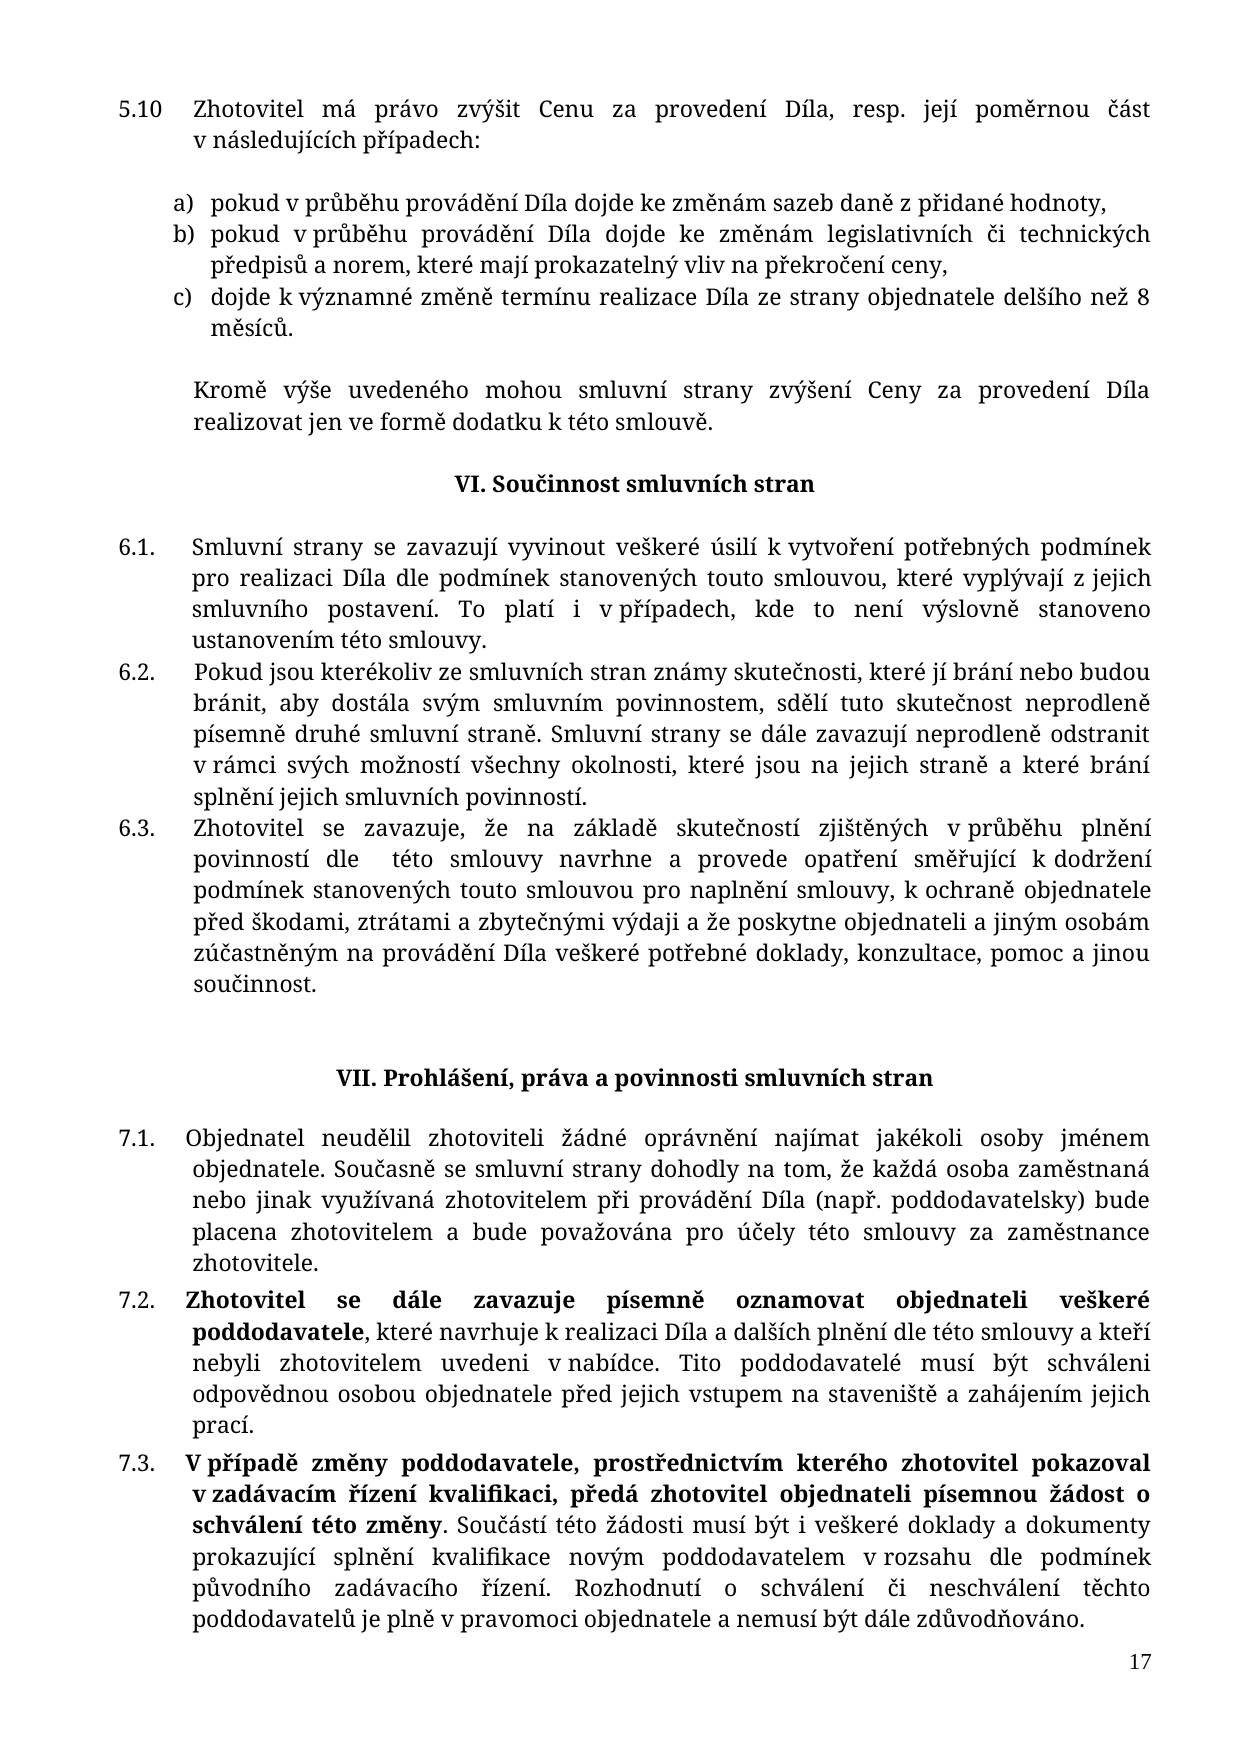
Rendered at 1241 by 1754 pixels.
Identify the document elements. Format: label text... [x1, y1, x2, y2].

text 6.3. Zhotovitel se zavazuje, že na základě skutečností zjištěných v průběhu plnění povinností dle této smlouvy navrhne a provede opatření směřující k dodržení podmínek stanovených touto smlouvou pro naplnění smlouvy, k ochraně objednatele před škodami, ztrátami a zbytečnými výdaji a že poskytne objednateli a jiným osobám zúčastněným na provádění Díla veškeré potřebné doklady, konzultace, pomoc a jinou součinnost. [118, 812, 1152, 999]
list Objednatel neudělil zhotoviteli žádné oprávnění najímat jakékoli osoby jménem objednatele. Současně se smluvní strany dohodly na tom, že každá osoba zaměstnaná nebo jinak využívaná zhotovitelem při provádění Díla (např. poddodavatelsky) bude placena zhotovitelem a bude považována pro účely této smlouvy za zaměstnance zhotovitele. [118, 1122, 1152, 1278]
list pokud v průběhu provádění Díla dojde ke změnám sazeb daně z přidané hodnoty, [173, 187, 1152, 218]
text Kromě výše uvedeného mohou smluvní strany zvýšení Ceny za provedení Díla realizovat jen ve formě dodatku k této smlouvě. [193, 374, 1152, 437]
text 6.1. Smluvní strany se zavazují vyvinout veškeré úsilí k vytvoření potřebných podmínek pro realizaci Díla dle podmínek stanovených touto smlouvou, které vyplývají z jejich smluvního postavení. To platí i v případech, kde to není výslovně stanoveno ustanovením této smlouvy. [118, 530, 1152, 655]
list Zhotovitel se dále zavazuje písemně oznamovat objednateli veškeré poddodavatele, které navrhuje k realizaci Díla a dalších plnění dle této smlouvy a kteří nebyli zhotovitelem uvedeni v nabídce. Tito poddodavatelé musí být schváleni odpovědnou osobou objednatele před jejich vstupem na staveniště a zahájením jejich prací. [118, 1284, 1152, 1440]
text VI. Součinnost smluvních stran [118, 468, 1152, 499]
list pokud v průběhu provádění Díla dojde ke změnám legislativních či technických předpisů a norem, které mají prokazatelný vliv na překročení ceny, [173, 218, 1152, 280]
text 6.2. Pokud jsou kterékoliv ze smluvních stran známy skutečnosti, které jí brání nebo budou bránit, aby dostála svým smluvním povinnostem, sdělí tuto skutečnost neprodleně písemně druhé smluvní straně. Smluvní strany se dále zavazují neprodleně odstranit v rámci svých možností všechny okolnosti, které jsou na jejich straně a které brání splnění jejich smluvních povinností. [118, 655, 1152, 812]
list V případě změny poddodavatele, prostřednictvím kterého zhotovitel pokazoval v zadávacím řízení kvalifikaci, předá zhotovitel objednateli písemnou žádost o schválení této změny. Součástí této žádosti musí být i veškeré doklady a dokumenty prokazující splnění kvalifikace novým poddodavatelem v rozsahu dle podmínek původního zadávacího řízení. Rozhodnutí o schválení či neschválení těchto poddodavatelů je plně v pravomoci objednatele a nemusí být dále zdůvodňováno. [118, 1447, 1152, 1634]
text VII. Prohlášení, práva a povinnosti smluvních stran [118, 1062, 1152, 1093]
list dojde k významné změně termínu realizace Díla ze strany objednatele delšího než 8 měsíců. [173, 280, 1152, 343]
list Zhotovitel má právo zvýšit Cenu za provedení Díla, resp. její poměrnou část v následujících případech: [118, 93, 1152, 155]
